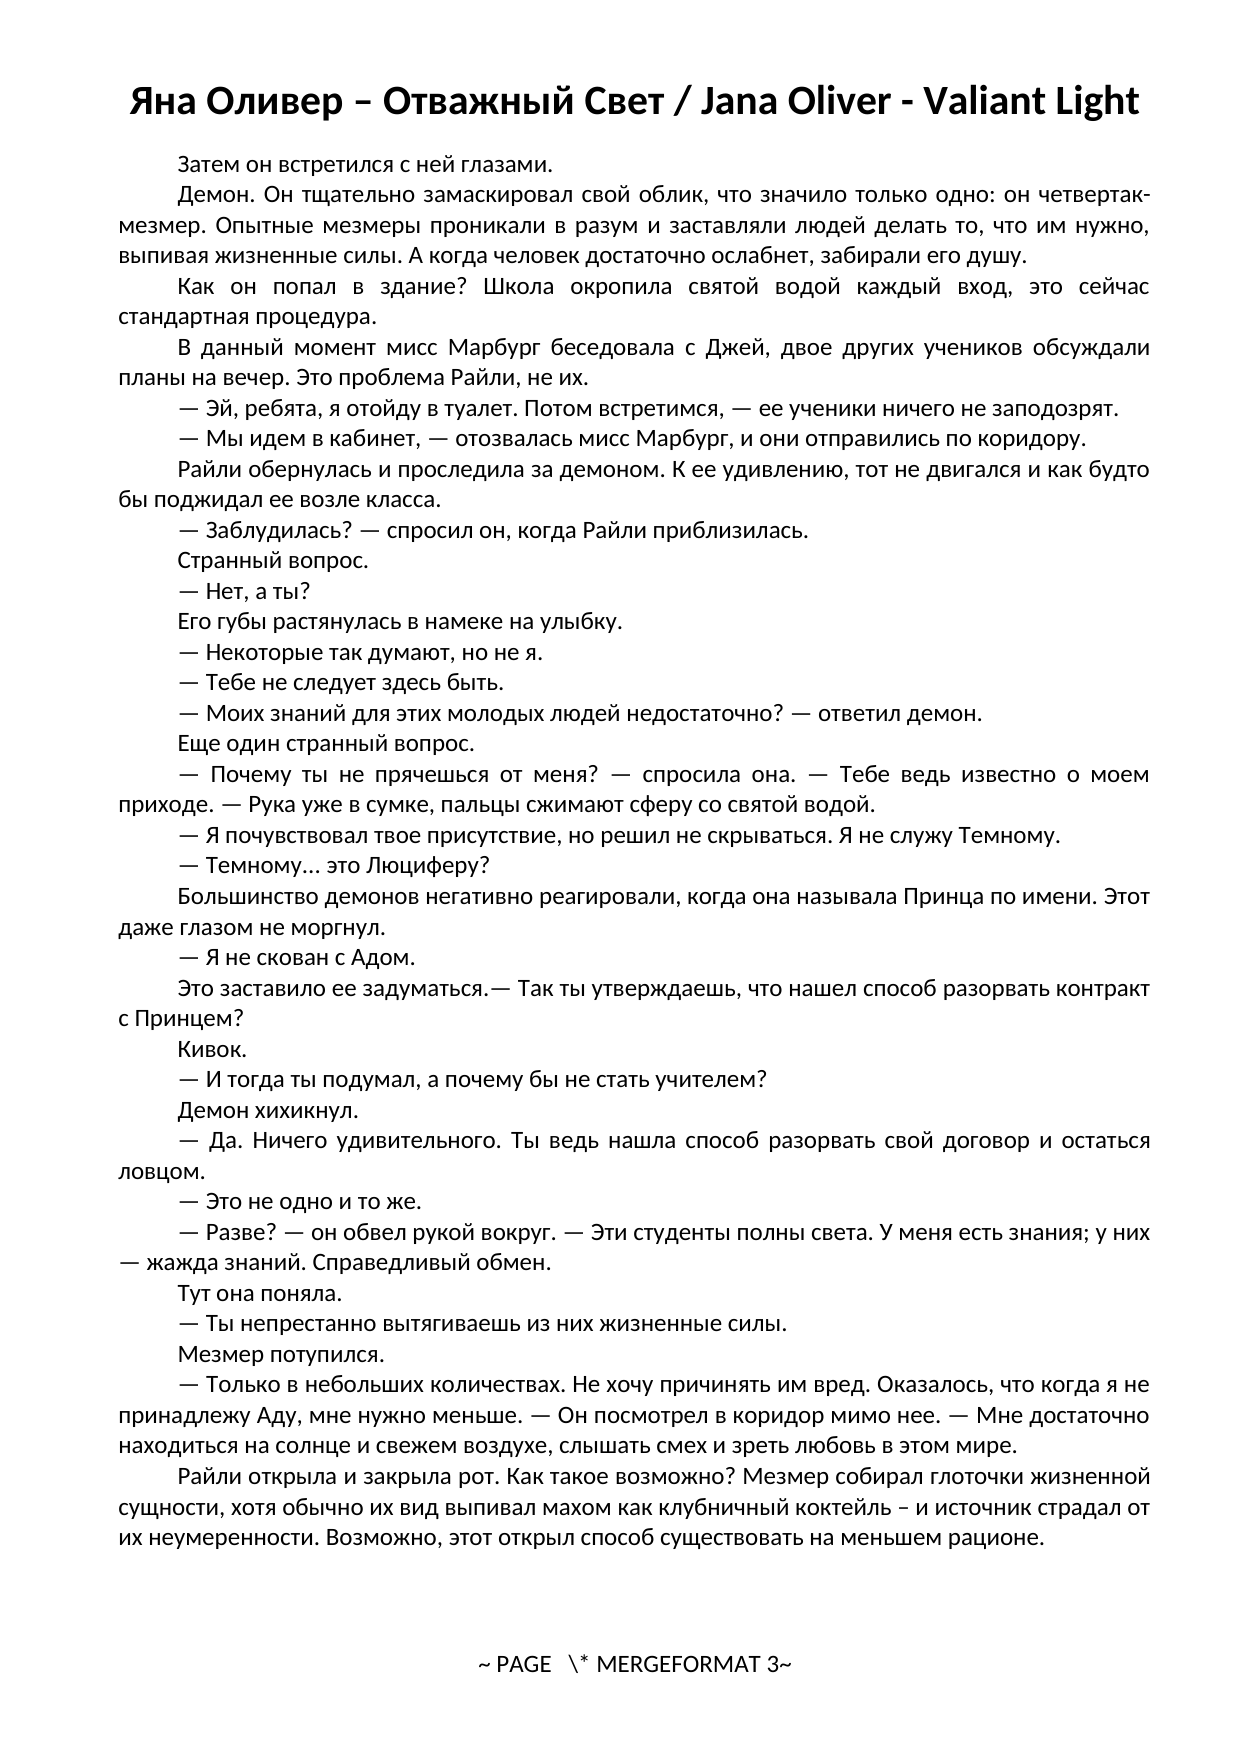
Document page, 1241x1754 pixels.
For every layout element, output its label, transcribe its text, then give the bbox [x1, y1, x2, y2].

text — Тебе не следует здесь быть. [118, 667, 1152, 697]
text Как он попал в здание? Школа окропила святой водой каждый вход, это сейчас стандартная процедура. [118, 270, 1152, 331]
text — Некоторые так думают, но не я. [118, 636, 1152, 667]
text — Эй, ребята, я отойду в туалет. Потом встретимся, — ее ученики ничего не заподозрят. [118, 392, 1152, 422]
text — Я не скован с Адом. [118, 941, 1152, 972]
text Большинство демонов негативно реагировали, когда она называла Принца по имени. Этот даже глазом не моргнул. [118, 880, 1152, 941]
text — Разве? — он обвел рукой вокруг. — Эти студенты полны света. У меня есть знания; у них — жажда знаний. Справедливый обмен. [118, 1216, 1152, 1277]
text — Почему ты не прячешься от меня? — спросила она. — Тебе ведь известно о моем приходе. — Рука уже в сумке, пальцы сжимают сферу со святой водой. [118, 758, 1152, 819]
text Демон. Он тщательно замаскировал свой облик, что значило только одно: он четвертак-мезмер. Опытные мезмеры проникали в разум и заставляли людей делать то, что им нужно, выпивая жизненные силы. А когда человек достаточно ослабнет, забирали его душу. [118, 178, 1152, 270]
text Демон хихикнул. [118, 1094, 1152, 1124]
text — Нет, а ты? [118, 575, 1152, 606]
text — Темному... это Люциферу? [118, 850, 1152, 880]
text — Ты непрестанно вытягиваешь из них жизненные силы. [118, 1307, 1152, 1338]
text Затем он встретился с ней глазами. [118, 148, 1152, 178]
text Это заставило ее задуматься.— Так ты утверждаешь, что нашел способ разорвать контракт с Принцем? [118, 972, 1152, 1033]
text — Я почувствовал твое присутствие, но решил не скрываться. Я не служу Темному. [118, 819, 1152, 850]
text Кивок. [118, 1033, 1152, 1063]
text Тут она поняла. [118, 1277, 1152, 1307]
text — Мы идем в кабинет, — отозвалась мисс Марбург, и они отправились по коридору. [118, 422, 1152, 453]
text — Это не одно и то же. [118, 1185, 1152, 1216]
text Странный вопрос. [118, 544, 1152, 575]
text Райли открыла и закрыла рот. Как такое возможно? Мезмер собирал глоточки жизненной сущности, хотя обычно их вид выпивал махом как клубничный коктейль – и источник страдал от их неумеренности. Возможно, этот открыл способ существовать на меньшем рационе. [118, 1460, 1152, 1552]
text В данный момент мисс Марбург беседовала с Джей, двое других учеников обсуждали планы на вечер. Это проблема Райли, не их. [118, 331, 1152, 392]
text — Заблудилась? — спросил он, когда Райли приблизилась. [118, 514, 1152, 544]
text — Моих знаний для этих молодых людей недостаточно? — ответил демон. [118, 697, 1152, 728]
text Его губы растянулась в намеке на улыбку. [118, 606, 1152, 636]
text — Да. Ничего удивительного. Ты ведь нашла способ разорвать свой договор и остаться ловцом. [118, 1124, 1152, 1185]
text — И тогда ты подумал, а почему бы не стать учителем? [118, 1063, 1152, 1094]
text — Только в небольших количествах. Не хочу причинять им вред. Оказалось, что когда я не принадлежу Аду, мне нужно меньше. — Он посмотрел в коридор мимо нее. — Мне достаточно находиться на солнце и свежем воздухе, слышать смех и зреть любовь в этом мире. [118, 1368, 1152, 1460]
text Еще один странный вопрос. [118, 728, 1152, 758]
text Райли обернулась и проследила за демоном. К ее удивлению, тот не двигался и как будто бы поджидал ее возле класса. [118, 453, 1152, 514]
text Мезмер потупился. [118, 1338, 1152, 1368]
